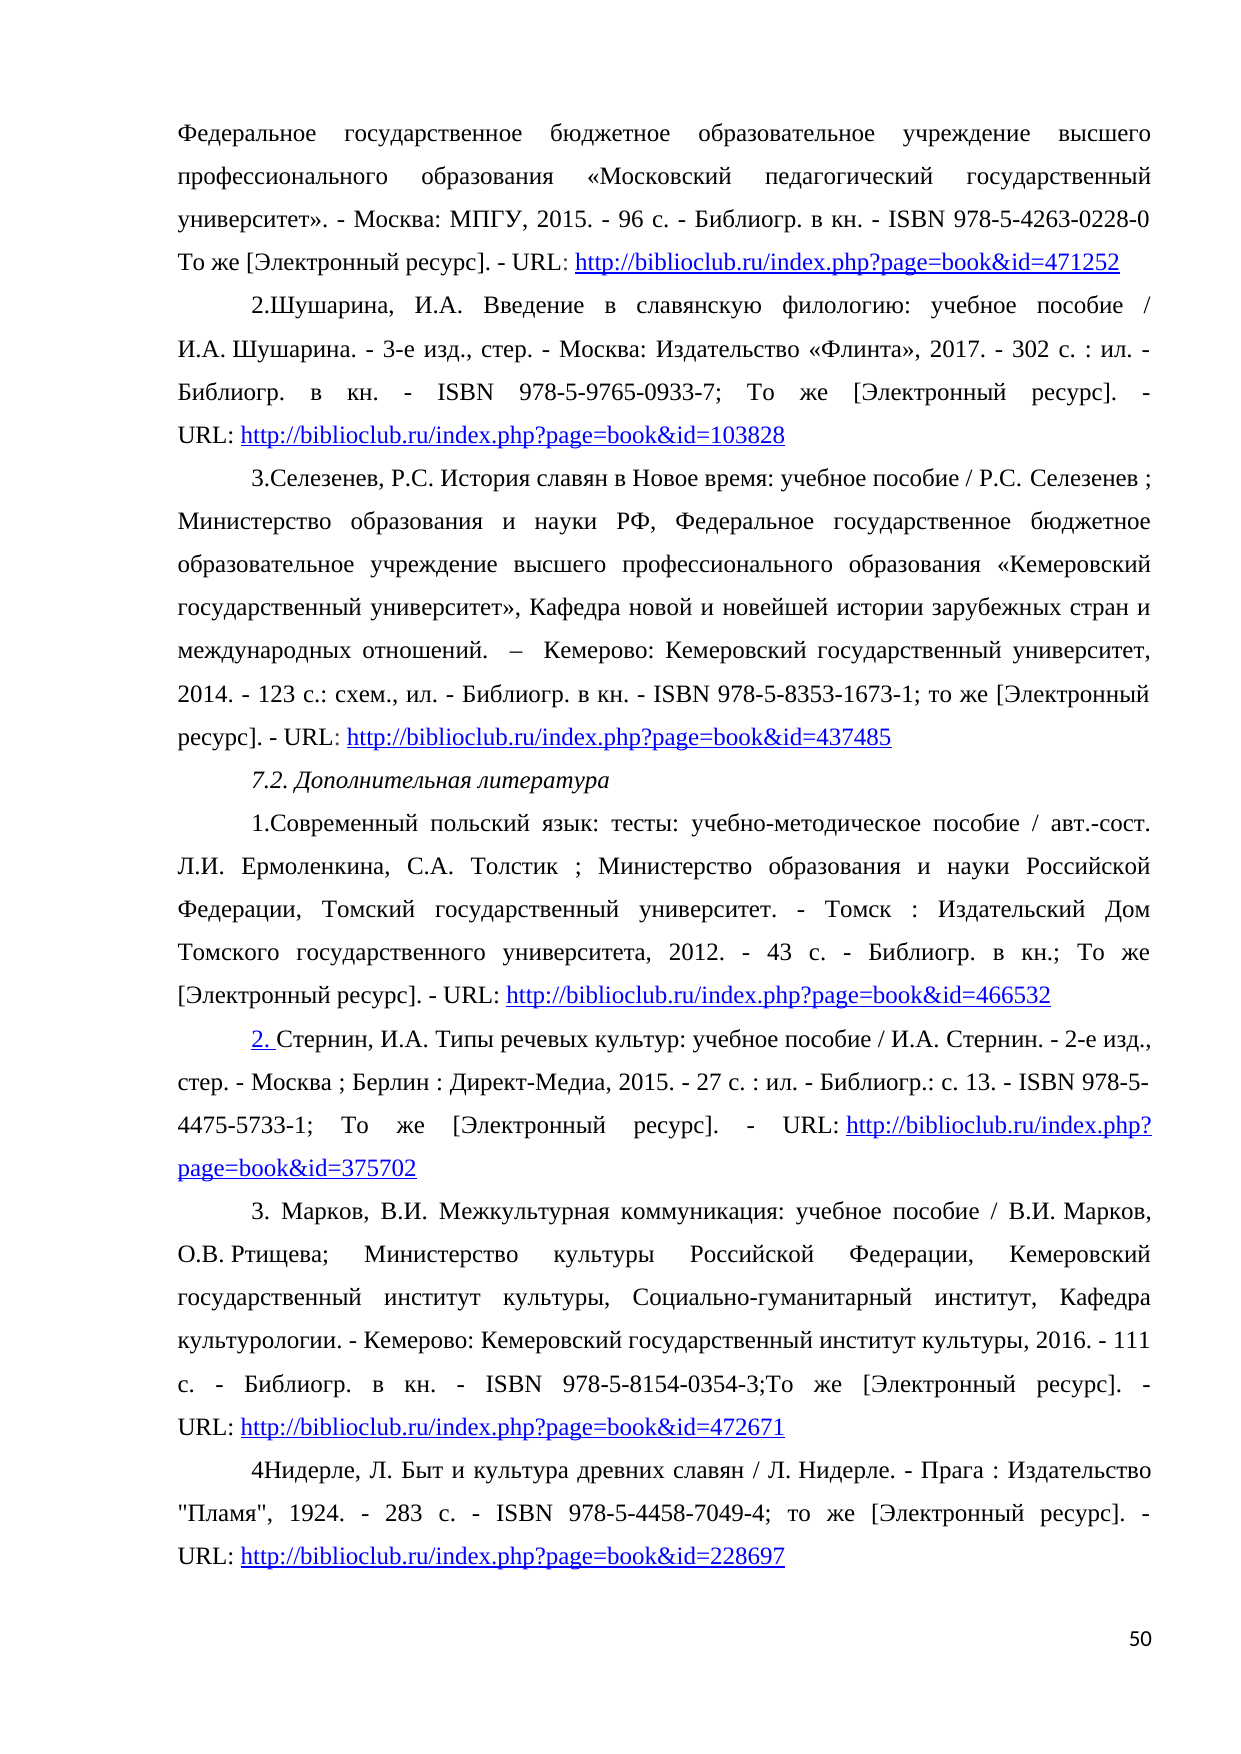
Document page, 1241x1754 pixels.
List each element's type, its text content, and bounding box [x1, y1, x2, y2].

text 3. Марков, В.И. Межкультурная коммуникация: учебное пособие / В.И. Марков, О.В. Ртищева; Министерство культуры Российской Федерации, Кемеровский государственный институт культуры, Социально-гуманитарный институт, Кафедра культурологии. - Кемерово: Кемеровский государственный институт культуры, 2016. - 111 с. - Библиогр. в кн. - ISBN 978-5-8154-0354-3;То же [Электронный ресурс]. - URL: http://biblioclub.ru/index.php?page=book&id=472671 [177, 1196, 1152, 1441]
text 7.2. Дополнительная литература [177, 765, 1152, 794]
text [177, 118, 1152, 276]
text 1.Современный польский язык: тесты: учебно-методическое пособие / авт.-сост. Л.И. Ермоленкина, С.А. Толстик ; Министерство образования и науки Российской Федерации, Томский государственный университет. - Томск : Издательский Дом Томского государственного университета, 2012. - 43 с. - Библиогр. в кн.; То же [Электронный ресурс]. - URL: http://biblioclub.ru/index.php?page=book&id=466532 [177, 808, 1152, 1009]
text 2.Шушарина, И.А. Введение в славянскую филологию: учебное пособие / И.А. Шушарина. - 3-е изд., стер. - Москва: Издательство «Флинта», 2017. - 302 с. : ил. - Библиогр. в кн. - ISBN 978-5-9765-0933-7; То же [Электронный ресурс]. - URL: http://biblioclub.ru/index.php?page=book&id=103828 [177, 291, 1152, 449]
text 2. Стернин, И.А. Типы речевых культур: учебное пособие / И.А. Стернин. - 2-е изд., стер. - Москва ; Берлин : Директ-Медиа, 2015. - 27 с. : ил. - Библиогр.: с. 13. - ISBN 978-5-4475-5733-1; То же [Электронный ресурс]. - URL: http://biblioclub.ru/index.php?page=book&id=375702 [177, 1024, 1152, 1182]
text 3.Селезенев, Р.С. История славян в Новое время: учебное пособие / Р.С. Селезенев ; Министерство образования и науки РФ, Федеральное государственное бюджетное образовательное учреждение высшего профессионального образования «Кемеровский государственный университет», Кафедра новой и новейшей истории зарубежных стран и международных отношений. – Кемерово: Кемеровский государственный университет, 2014. - 123 с.: схем., ил. - Библиогр. в кн. - ISBN 978-5-8353-1673-1; то же [Электронный ресурс]. - URL: http://biblioclub.ru/index.php?page=book&id=437485 [177, 463, 1152, 751]
text 4Нидерле, Л. Быт и культура древних славян / Л. Нидерле. - Прага : Издательство "Пламя", 1924. - 283 с. - ISBN 978-5-4458-7049-4; то же [Электронный ресурс]. - URL: http://biblioclub.ru/index.php?page=book&id=228697 [177, 1455, 1152, 1570]
